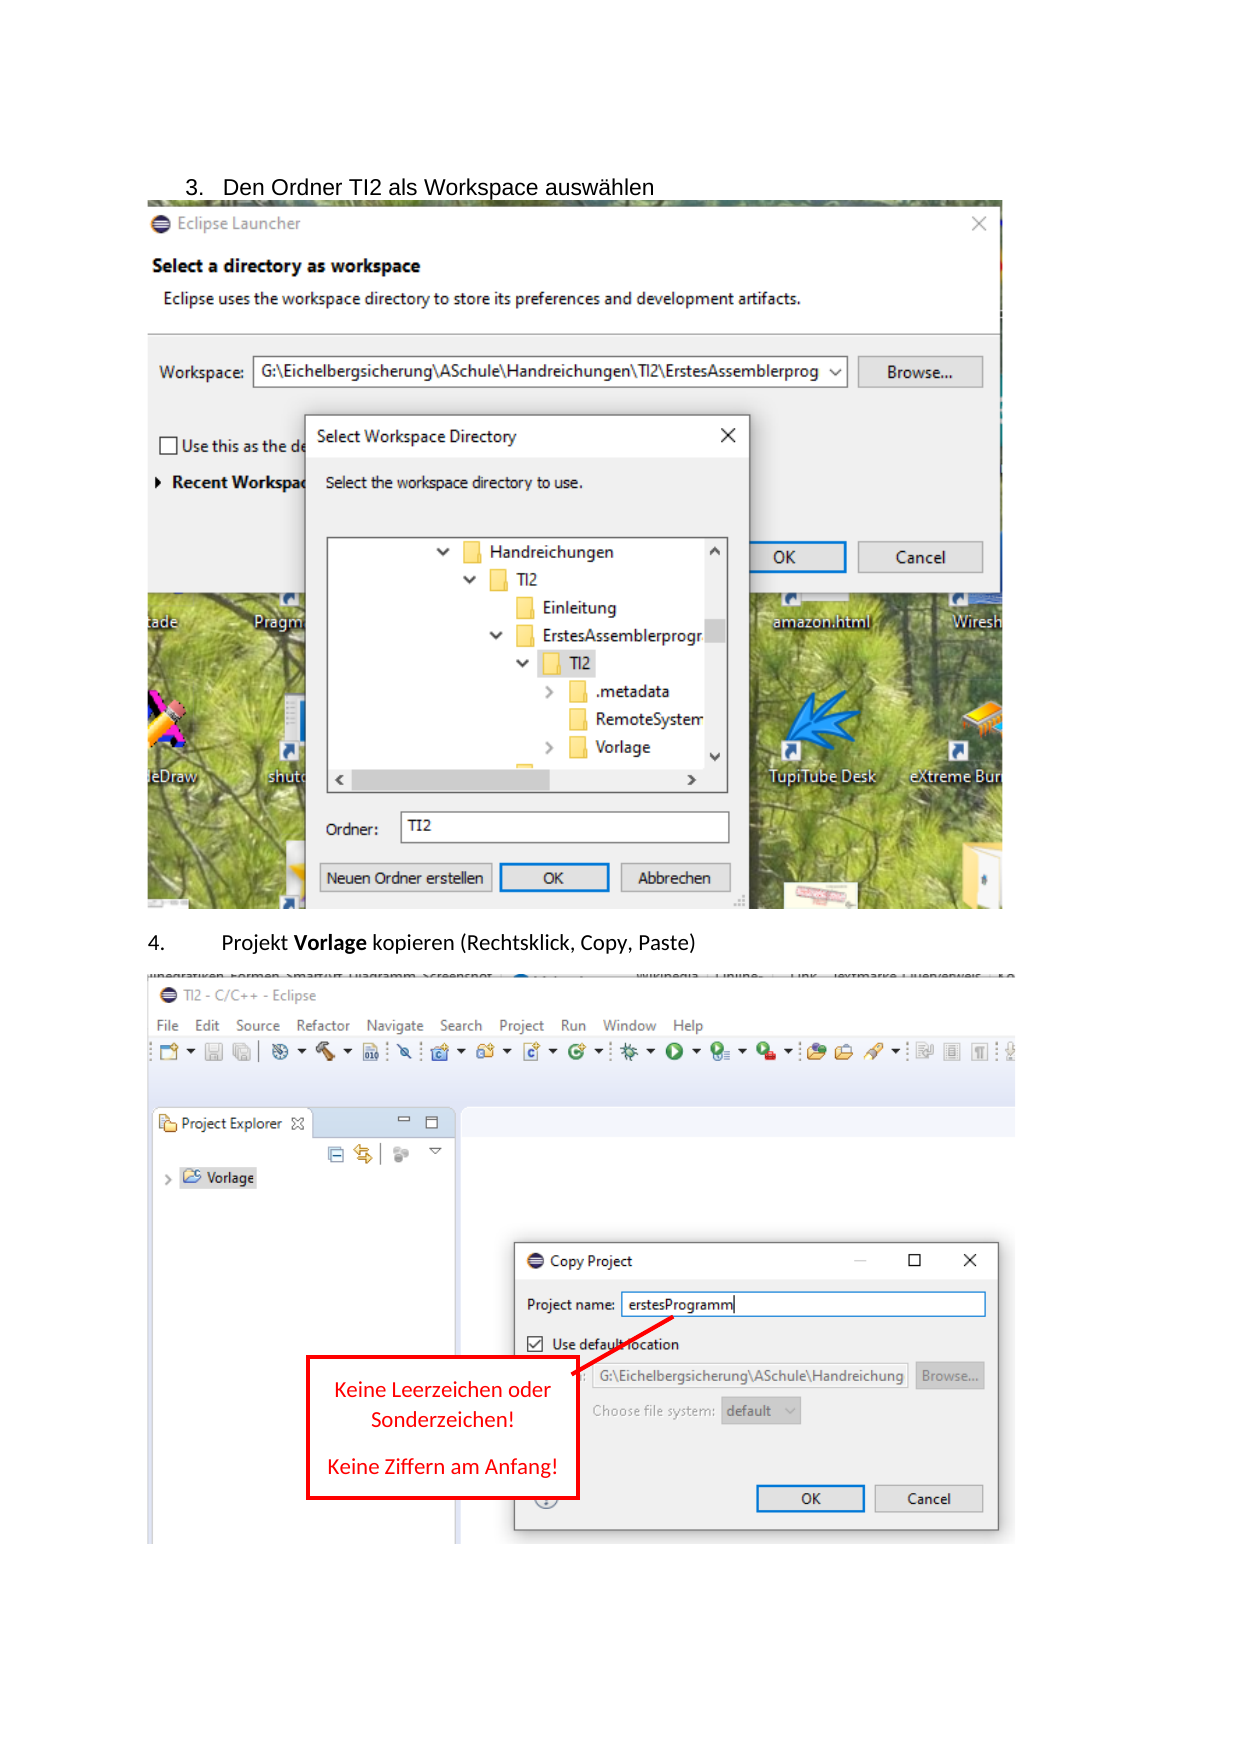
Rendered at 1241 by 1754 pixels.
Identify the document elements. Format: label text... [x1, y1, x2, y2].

picture [147, 200, 1003, 909]
list Den Ordner TI2 als Workspace auswählen [185, 174, 1093, 200]
text 4. Projekt Vorlage kopieren (Rechtsklick, Copy, Paste) [148, 928, 1093, 956]
picture [147, 974, 1016, 1544]
